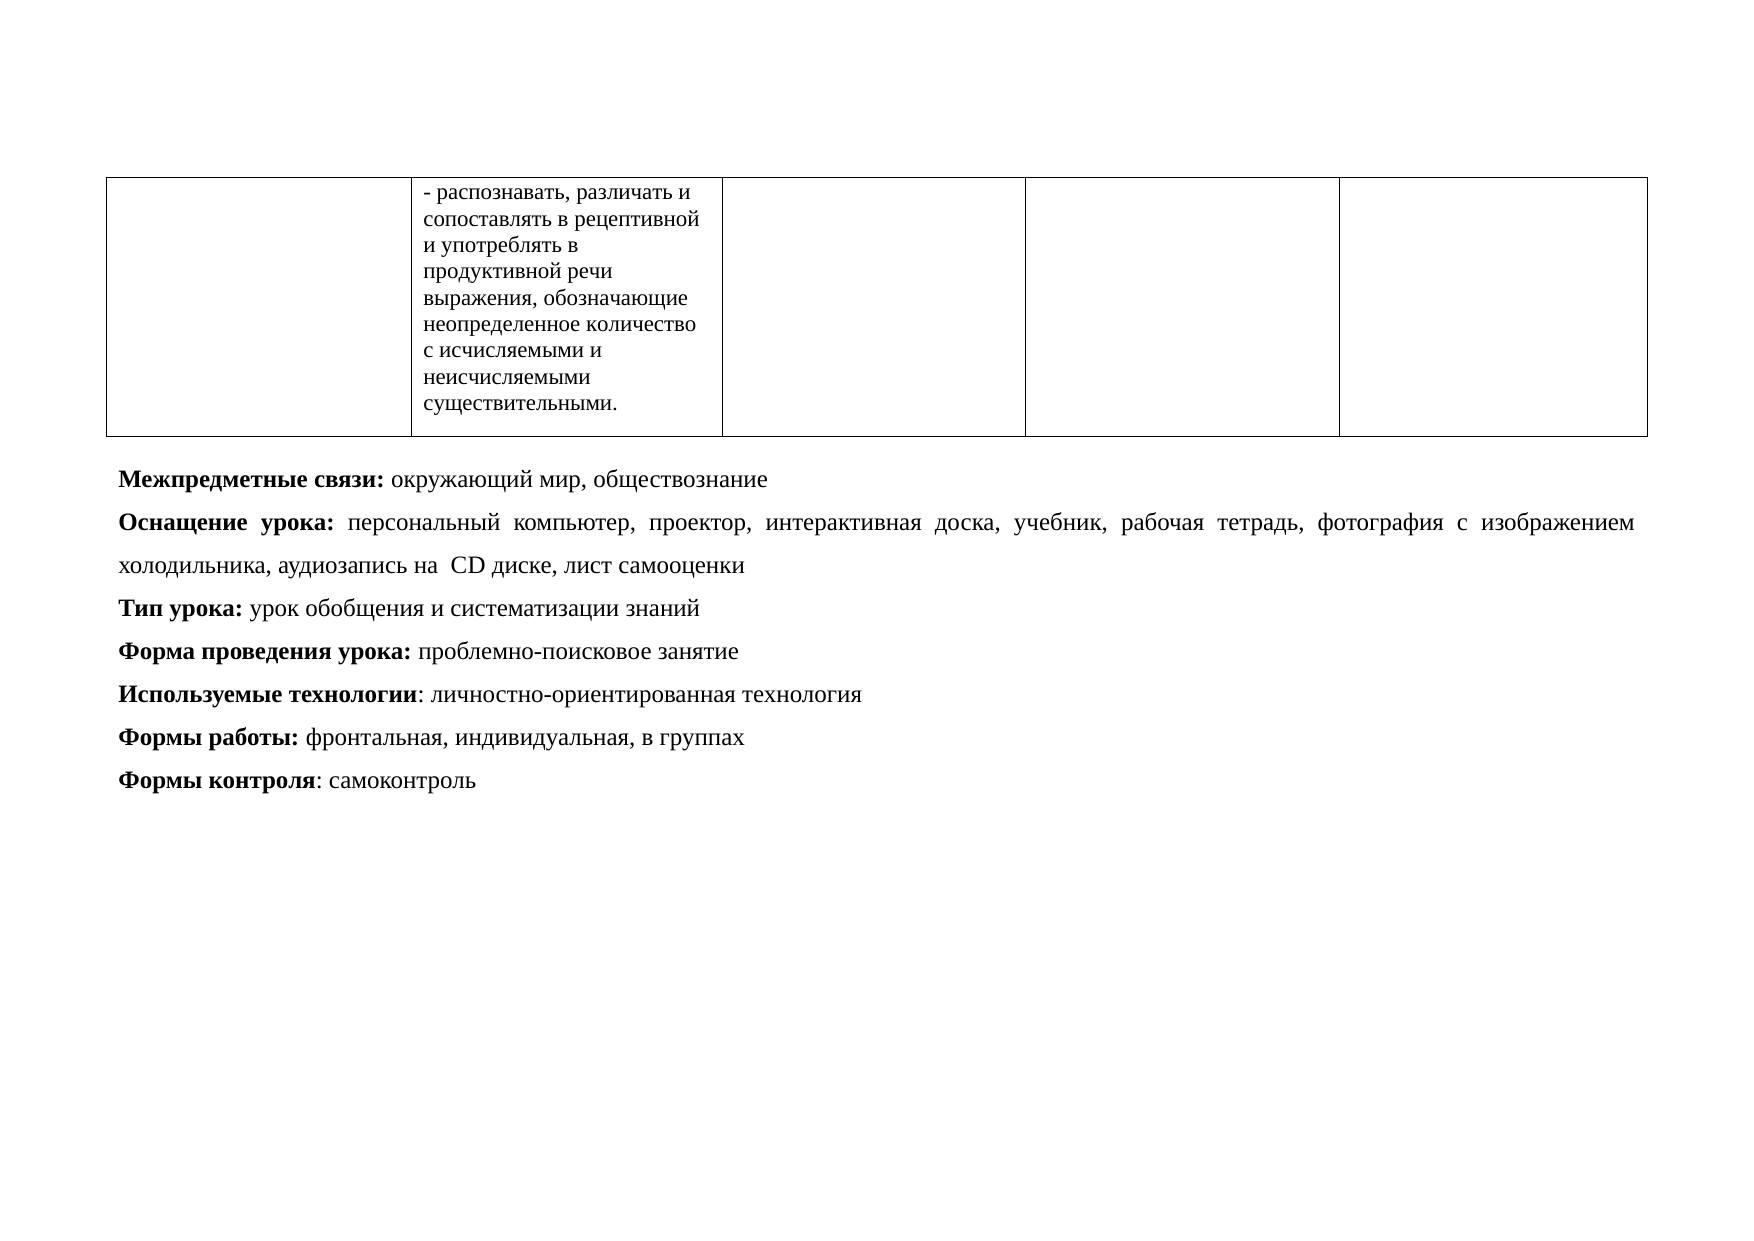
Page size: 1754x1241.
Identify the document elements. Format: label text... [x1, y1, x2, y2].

text Форма проведения урока: проблемно-поисковое занятие [118, 636, 1636, 665]
text Оснащение урока: персональный компьютер, проектор, интерактивная доска, учебник, рабочая тетрадь, фотография с изображением холодильника, аудиозапись на СD диске, лист самооценки [118, 507, 1636, 579]
text Формы работы: фронтальная, индивидуальная, в группах [118, 722, 1636, 751]
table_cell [723, 178, 1025, 436]
text Формы контроля: самоконтроль [118, 766, 1636, 794]
text Используемые технологии: личностно-ориентированная технология [118, 679, 1636, 708]
text Тип урока: урок обобщения и систематизации знаний [118, 593, 1636, 622]
text Межпредметные связи: окружающий мир, обществознание [118, 464, 1636, 492]
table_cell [1026, 178, 1339, 436]
